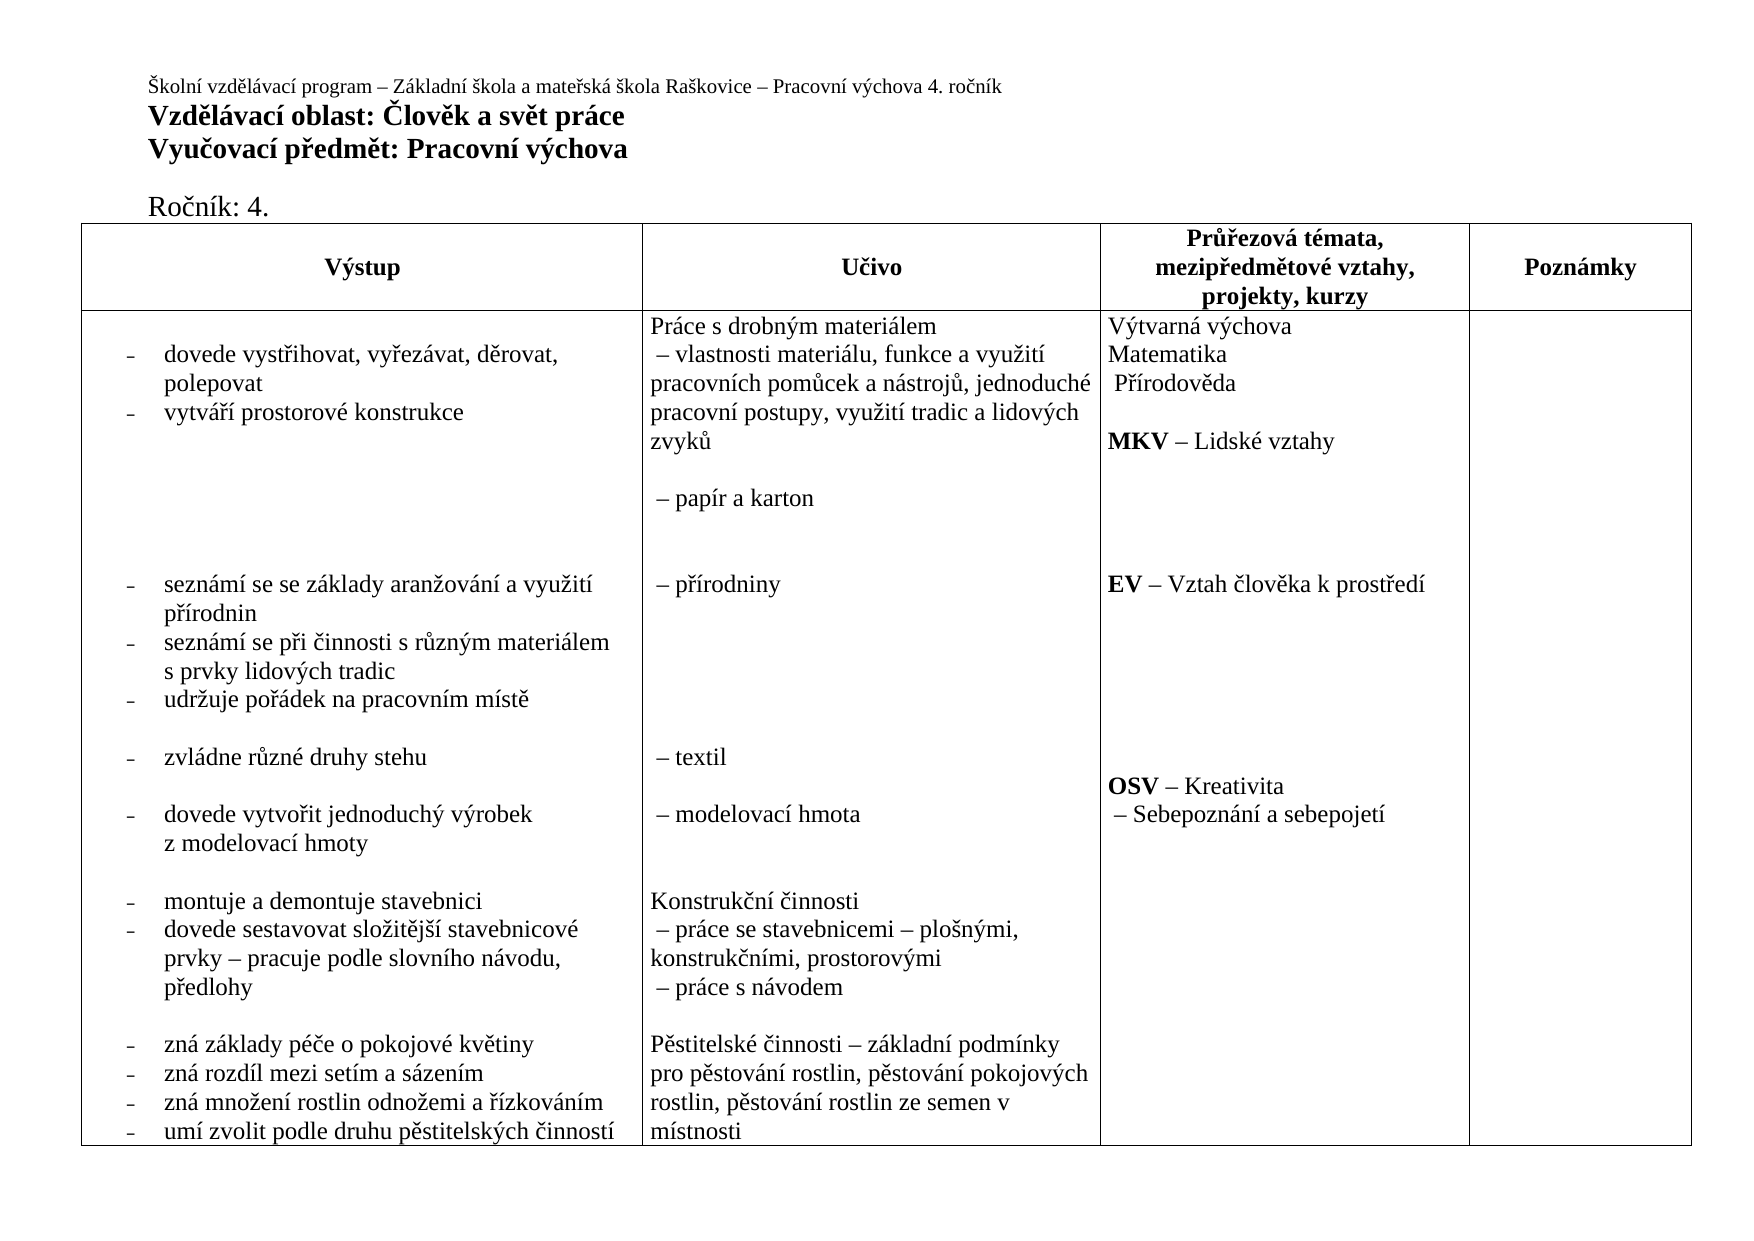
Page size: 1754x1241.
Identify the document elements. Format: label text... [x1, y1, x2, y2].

table_header Poznámky [1470, 224, 1691, 310]
table_header Výstup [82, 224, 642, 310]
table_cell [643, 311, 1100, 1144]
subtitle Vyučovací předmět: Pracovní výchova [148, 131, 1606, 165]
table_header Průřezová témata, mezipředmětové vztahy, projekty, kurzy [1101, 224, 1469, 310]
table_header Učivo [643, 224, 1100, 310]
subtitle Ročník: 4. [148, 189, 1606, 222]
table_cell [82, 311, 642, 1144]
table_cell [1470, 311, 1691, 1144]
subtitle Vzdělávací oblast: Člověk a svět práce [148, 98, 1606, 131]
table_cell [1101, 311, 1469, 1144]
